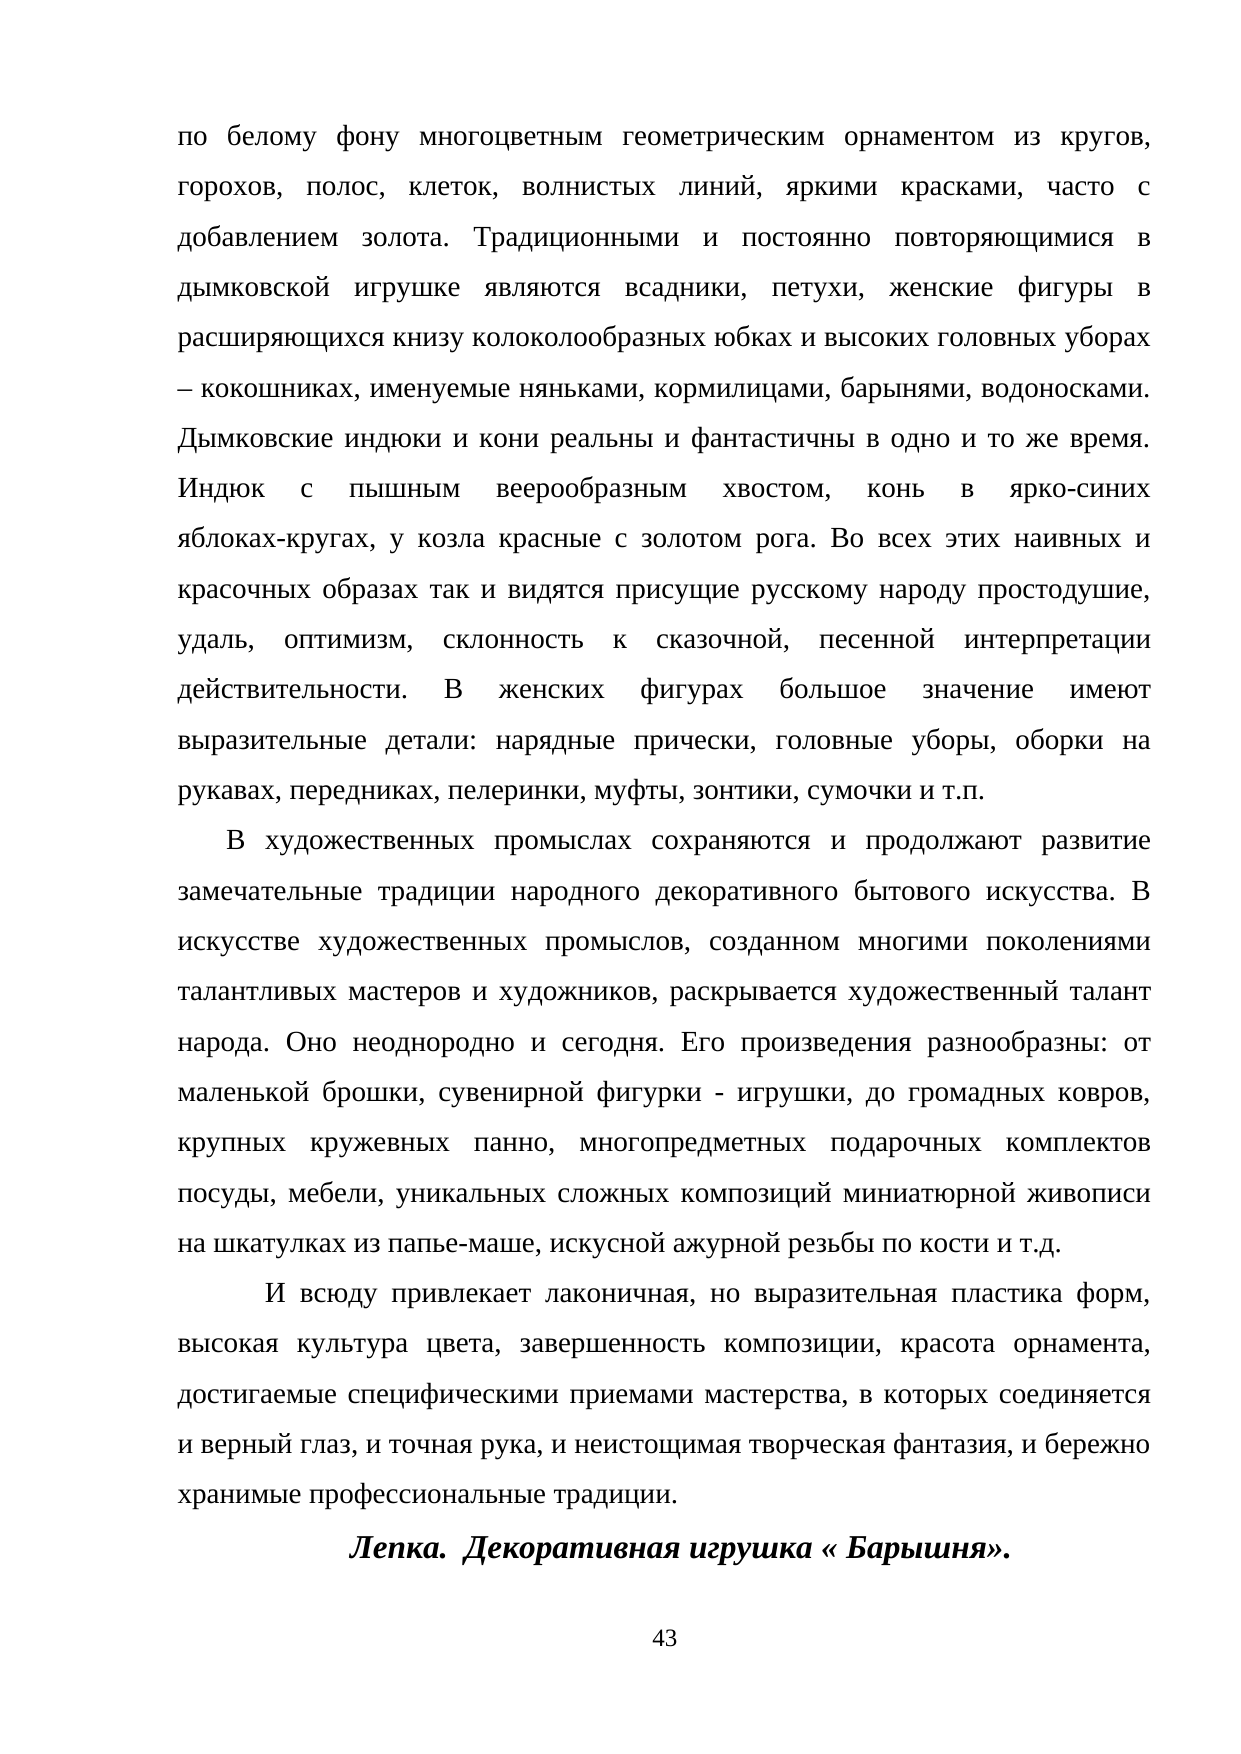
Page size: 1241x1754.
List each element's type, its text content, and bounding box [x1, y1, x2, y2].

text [177, 118, 1152, 806]
text И всюду привлекает лаконичная, но выразительная пластика форм, высокая культура цвета, завершенность композиции, красота орнамента, достигаемые специфическими приемами мастерства, в которых соединяется и верный глаз, и точная рука, и неистощимая творческая фантазия, и бережно хранимые профессиональные традиции. [177, 1275, 1152, 1510]
text В художественных промыслах сохраняются и продолжают развитие замечательные традиции народного декоративного бытового искусства. В искусстве художественных промыслов, созданном многими поколениями талантливых мастеров и художников, раскрывается художественный талант народа. Оно неоднородно и сегодня. Его произведения разнообразны: от маленькой брошки, сувенирной фигурки - игрушки, до громадных ковров, крупных кружевных панно, многопредметных подарочных комплектов посуды, мебели, уникальных сложных композиций миниатюрной живописи на шкатулках из папье-маше, искусной ажурной резьбы по кости и т.д. [177, 822, 1152, 1258]
text Лепка. Декоративная игрушка « Барышня». [251, 1527, 1152, 1565]
